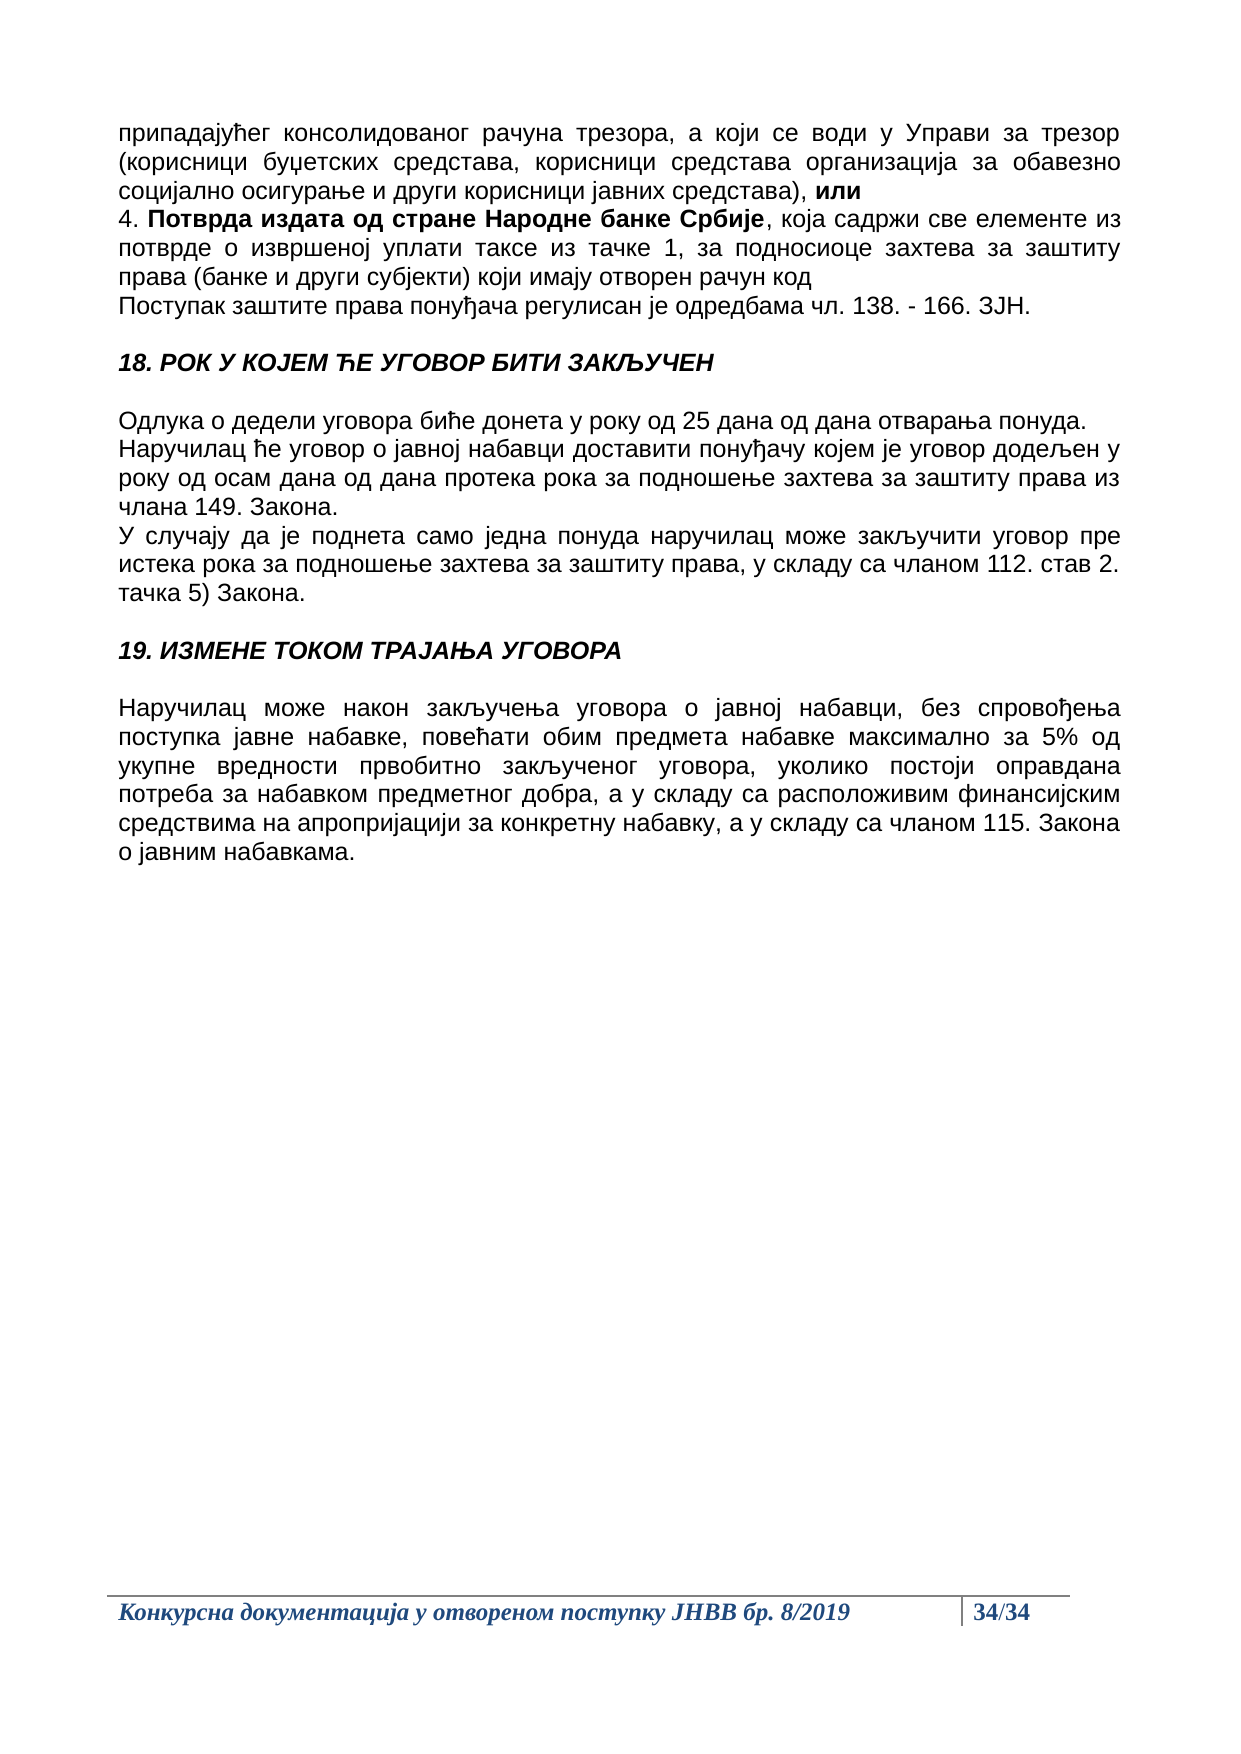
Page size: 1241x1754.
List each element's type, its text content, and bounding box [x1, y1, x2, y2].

text 19. ИЗМЕНЕ ТОКОМ ТРАЈАЊА УГОВОРА [118, 636, 1122, 664]
text Наручилац ће уговор о јавној набавци доставити понуђачу којем је уговор додељен у року од осам дана од дана протека рока за подношење захтева за заштиту права из члана 149. Закона. [118, 434, 1122, 521]
text У случају да је поднета само једна понуда наручилац може закључити уговор пре истека рока за подношење захтева за заштиту права, у складу са чланом 112. став 2. тачка 5) Закона. [118, 521, 1122, 607]
text Одлука о дедели уговора биће донета у року од 25 дана од дана отварања понуда. [118, 406, 1122, 434]
text Поступак заштите права понуђача регулисан је одредбама чл. 138. - 166. ЗЈН. [118, 291, 1122, 319]
text 4. Потврда издата од стране Народне банке Србије, која садржи све елементе из потврде о извршеној уплати таксе из тачке 1, за подносиоце захтева за заштиту права (банке и други субјекти) који имају отворен рачун код [118, 204, 1122, 291]
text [118, 118, 1122, 204]
text 18. РОК У КОЈЕМ ЋЕ УГОВОР БИТИ ЗАКЉУЧЕН [118, 348, 1122, 377]
text Наручилац може након закључења уговора о јавној набавци, без спровођења поступка јавне набавке, повећати обим предмета набавке максимално за 5% од укупне вредности првобитно закљученог уговора, уколико постоји оправдана потреба за набавком предметног добра, а у складу са расположивим финансијским средствима на апропријацији за конкретну набавку, а у складу са чланом 115. Закона о јавним набавкама. [118, 693, 1122, 866]
